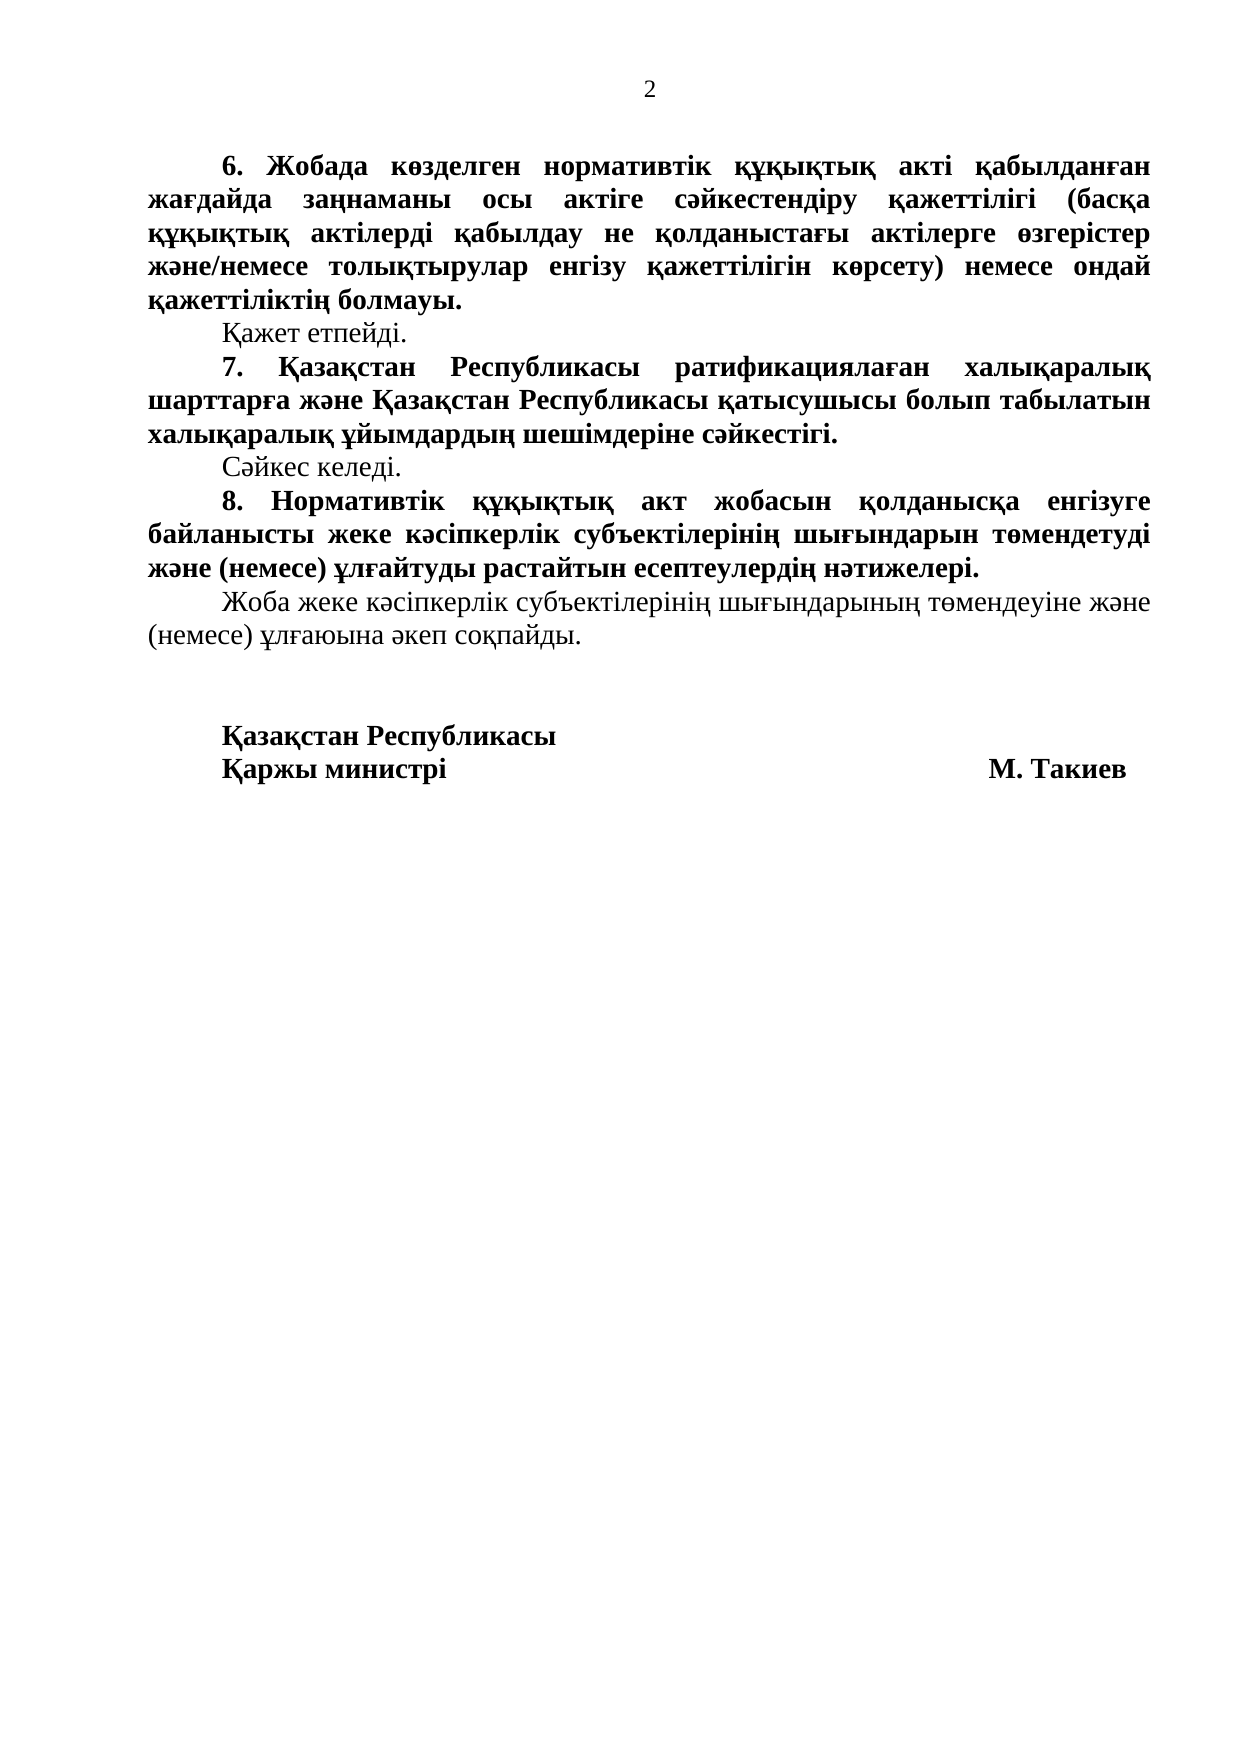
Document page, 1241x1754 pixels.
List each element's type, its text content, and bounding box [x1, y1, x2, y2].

text 8. Нормативтік құқықтық акт жобасын қолданысқа енгізуге байланысты жеке кәсіпкерлік субъектілерінің шығындарын төмендетуді және (немесе) ұлғайтуды растайтын есептеулердің нәтижелері. [148, 483, 1152, 584]
text 6. Жобада көзделген нормативтік құқықтық акті қабылданған жағдайда заңнаманы осы актіге сәйкестендіру қажеттілігі (басқа құқықтық актілерді қабылдау не қолданыстағы актілерге өзгерістер және/немесе толықтырулар енгізу қажеттілігін көрсету) немесе ондай қажеттіліктің болмауы. [148, 148, 1152, 315]
text 7. Қазақстан Республикасы ратификациялаған халықаралық шарттарға және Қазақстан Республикасы қатысушысы болып табылатын халықаралық ұйымдардың шешімдеріне сәйкестігі. [148, 349, 1152, 449]
text Қажет етпейді. [148, 315, 1152, 349]
text Қаржы министрі М. Такиев [148, 751, 1152, 849]
text Сәйкес келеді. [148, 449, 1152, 483]
text Жоба жеке кәсіпкерлік субъектілерінің шығындарының төмендеуіне және (немесе) ұлғаюына әкеп соқпайды. [148, 584, 1152, 651]
text Қазақстан Республикасы [148, 718, 1152, 751]
